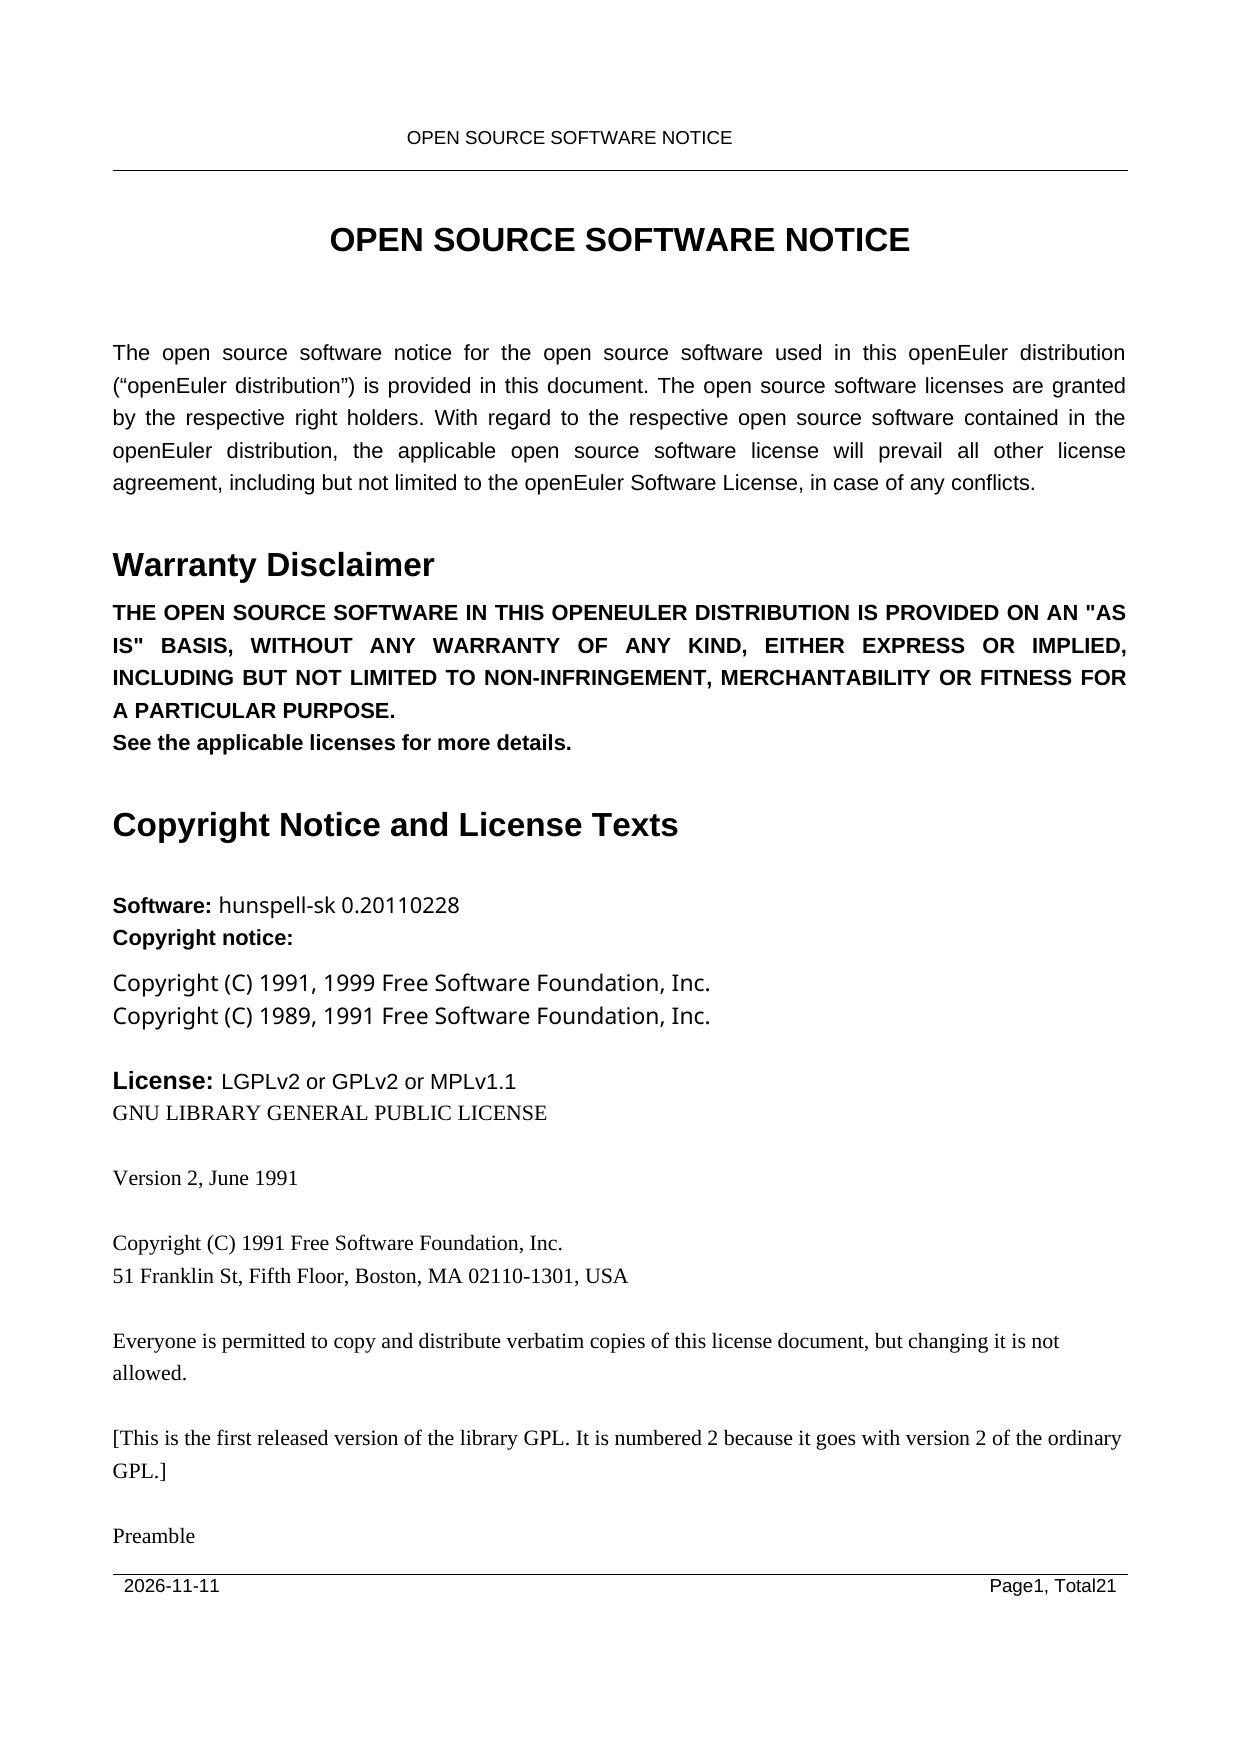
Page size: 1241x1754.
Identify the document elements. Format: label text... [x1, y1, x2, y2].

text Warranty Disclaimer [112, 531, 1128, 596]
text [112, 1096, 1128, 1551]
text THE OPEN SOURCE SOFTWARE IN THIS OPENEULER DISTRIBUTION IS PROVIDED ON AN "AS IS" BASIS, WITHOUT ANY WARRANTY OF ANY KIND, EITHER EXPRESS OR IMPLIED, INCLUDING BUT NOT LIMITED TO NON-INFRINGEMENT, MERCHANTABILITY OR FITNESS FOR A PARTICULAR PURPOSE. See the applicable licenses for more details. [112, 596, 1128, 759]
text License: LGPLv2 or GPLv2 or MPLv1.1 [112, 1064, 1128, 1096]
text Copyright (C) 1991, 1999 Free Software Foundation, Inc. Copyright (C) 1989, 1991 Free Software Foundation, Inc. [112, 966, 1128, 1031]
text Copyright Notice and License Texts [112, 791, 1128, 856]
text OPEN SOURCE SOFTWARE NOTICE [112, 206, 1128, 271]
text The open source software notice for the open source software used in this openEuler distribution (“openEuler distribution”) is provided in this document. The open source software licenses are granted by the respective right holders. With regard to the respective open source software contained in the openEuler distribution, the applicable open source software license will prevail all other license agreement, including but not limited to the openEuler Software License, in case of any conflicts. [112, 336, 1128, 499]
text Copyright notice: [112, 921, 1128, 954]
title Software: hunspell-sk 0.20110228 [112, 889, 1128, 921]
